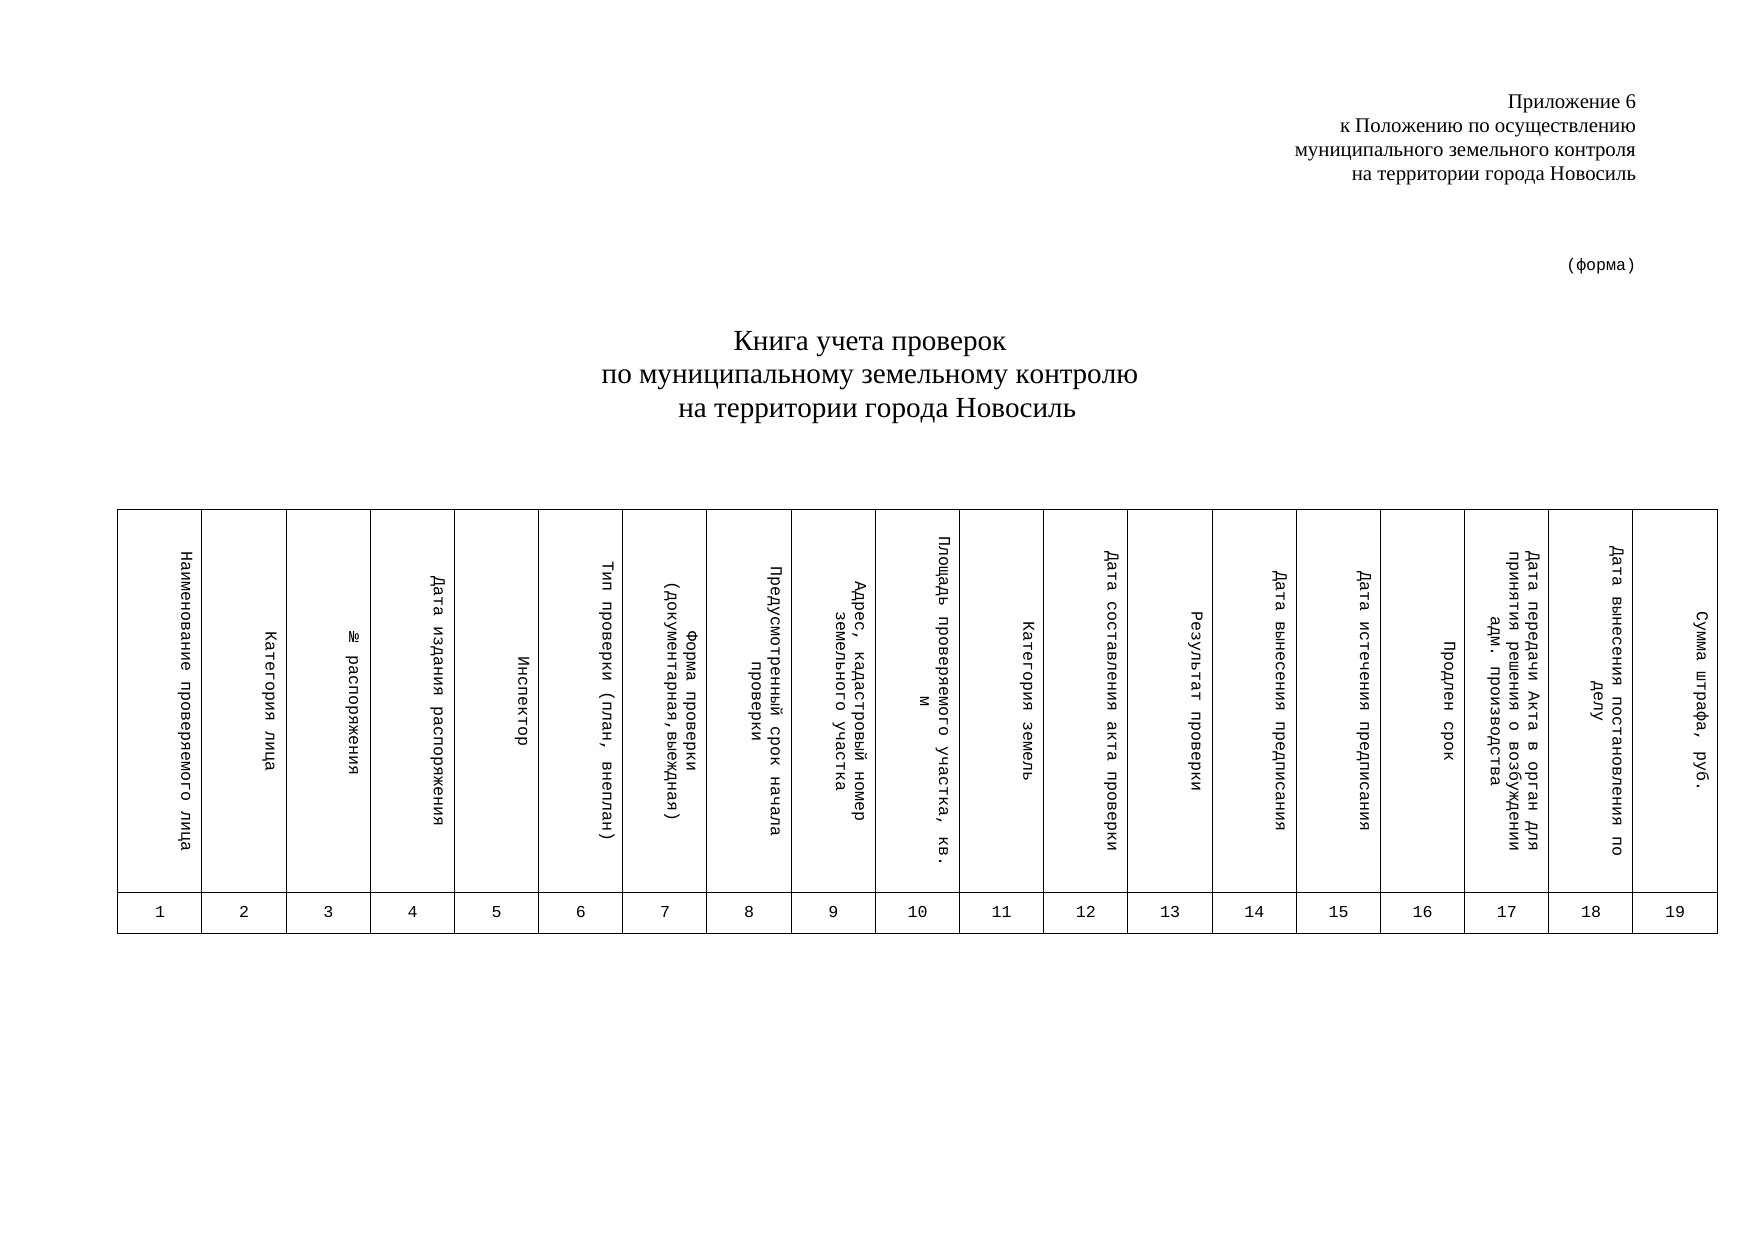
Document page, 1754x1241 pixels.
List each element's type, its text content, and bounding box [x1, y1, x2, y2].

table_cell 2 [202, 893, 286, 933]
table_header Предусмотренный срок начала проверки [707, 510, 791, 892]
table_header Дата передачи Акта в орган для принятия решения о возбуждении адм. производства [1465, 510, 1548, 892]
table_cell 1 [118, 893, 201, 933]
table_header Наименование проверяемого лица [118, 510, 201, 892]
table_header Результат проверки [1128, 510, 1212, 892]
table_cell 5 [455, 893, 538, 933]
text к Положению по осуществлению [118, 113, 1636, 137]
table_cell 6 [539, 893, 622, 933]
table_cell 16 [1381, 893, 1464, 933]
table_header Инспектор [455, 510, 538, 892]
table_header Тип проверки (план, внеплан) [539, 510, 622, 892]
table_cell 8 [707, 893, 791, 933]
text (форма) [118, 256, 1636, 275]
table_cell 4 [371, 893, 454, 933]
table_cell 12 [1044, 893, 1127, 933]
table_header Дата издания распоряжения [371, 510, 454, 892]
table_header Дата вынесения предписания [1213, 510, 1296, 892]
table_header Категория лица [202, 510, 286, 892]
table_header Сумма штрафа, руб. [1633, 510, 1717, 892]
table_cell 19 [1633, 893, 1717, 933]
table_cell 15 [1297, 893, 1380, 933]
text Книга учета проверок [88, 323, 1651, 357]
table_header Дата вынесения постановления по делу [1549, 510, 1632, 892]
table_header Адрес, кадастровый номер земельного участка [792, 510, 875, 892]
table_cell 3 [287, 893, 370, 933]
table_header Форма проверки (документарная,выеждная) [623, 510, 706, 892]
text по муниципальному земельному контролю [88, 357, 1651, 390]
table_cell 13 [1128, 893, 1212, 933]
text на территории города Новосиль [118, 161, 1636, 185]
table_cell 7 [623, 893, 706, 933]
table_header Дата истечения предписания [1297, 510, 1380, 892]
table_cell 14 [1213, 893, 1296, 933]
table_header Площадь проверяемого участка, кв. м [876, 510, 959, 892]
table_header Дата составления акта проверки [1044, 510, 1127, 892]
table_cell 18 [1549, 893, 1632, 933]
table_cell 11 [960, 893, 1043, 933]
table_cell 9 [792, 893, 875, 933]
table_cell 10 [876, 893, 959, 933]
table_header Продлен срок [1381, 510, 1464, 892]
text Приложение 6 [118, 88, 1636, 113]
table_header Категория земель [960, 510, 1043, 892]
table_cell 17 [1465, 893, 1548, 933]
text на территории города Новосиль [118, 390, 1636, 424]
table_header № распоряжения [287, 510, 370, 892]
text муниципального земельного контроля [118, 137, 1636, 161]
